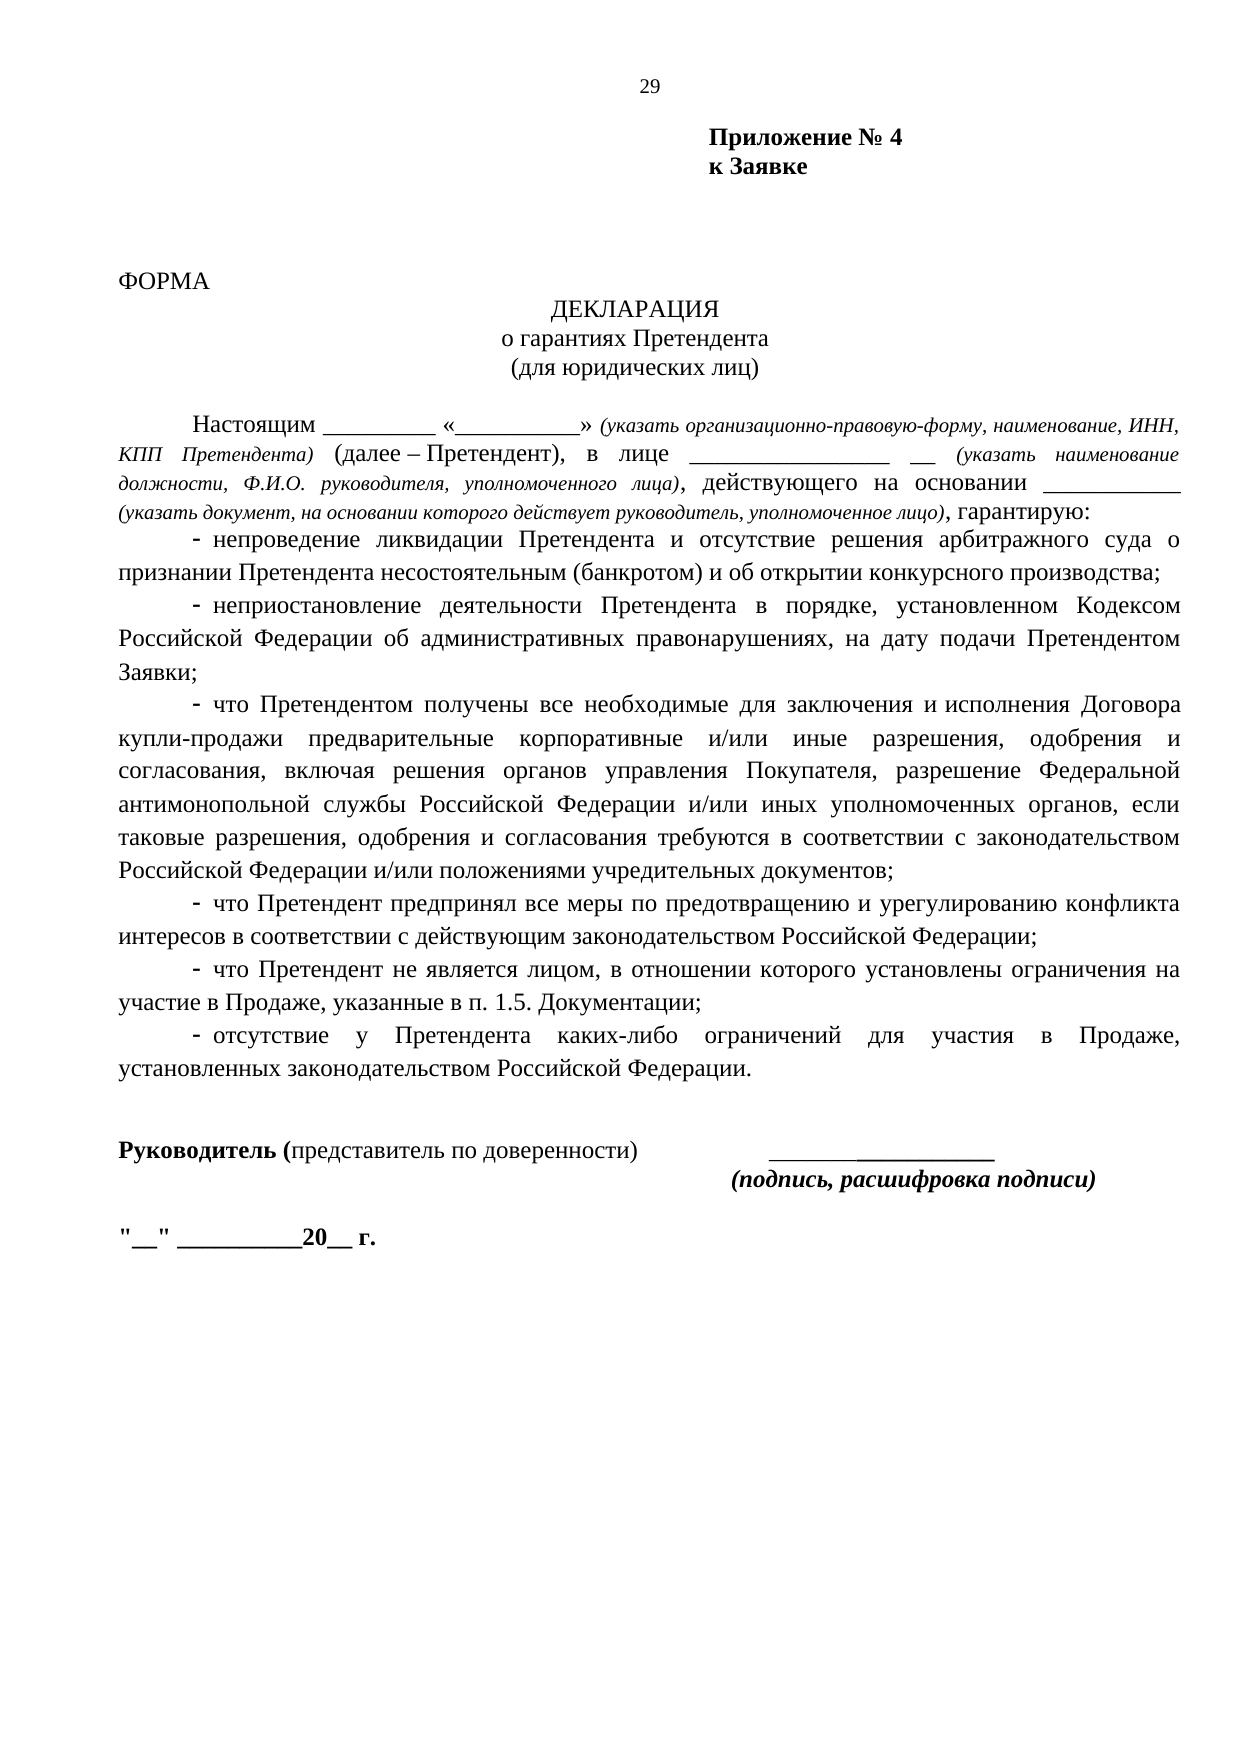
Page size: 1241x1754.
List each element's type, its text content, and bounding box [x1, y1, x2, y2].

list непроведение ликвидации Претендента и отсутствие решения арбитражного суда о признании Претендента несостоятельным (банкротом) и об открытии конкурсного производства; [118, 524, 1181, 586]
text Настоящим _________ «__________» (указать организационно-правовую-форму, наименование, ИНН, КПП Претендента) (далее – Претендент), в лице ________________ __ (указать наименование должности, Ф.И.О. руководителя, уполномоченного лица), действующего на основании ___________ (указать документ, на основании которого действует руководитель, уполномоченное лицо), гарантирую: [118, 409, 1181, 524]
text ДЕКЛАРАЦИЯ [88, 294, 1181, 323]
text к Заявке [709, 151, 1181, 179]
text ФОРМА [88, 266, 1181, 294]
list что Претендент не является лицом, в отношении которого установлены ограничения на участие в Продаже, указанные в п. 1.5. Документации; [118, 954, 1181, 1016]
text Руководитель (представитель по доверенности) __________________ (подпись, расшифровка подписи) [118, 1135, 1181, 1193]
list что Претендент предпринял все меры по предотвращению и урегулированию конфликта интересов в соответствии с действующим законодательством Российской Федерации; [118, 888, 1181, 949]
text о гарантиях Претендента [88, 323, 1181, 352]
list неприостановление деятельности Претендента в порядке, установленном Кодексом Российской Федерации об административных правонарушениях, на дату подачи Претендентом Заявки; [118, 591, 1181, 685]
list что Претендентом получены все необходимые для заключения и исполнения Договора купли-продажи предварительные корпоративные и/или иные разрешения, одобрения и согласования, включая решения органов управления Покупателя, разрешение Федеральной антимонопольной службы Российской Федерации и/или иных уполномоченных органов, если таковые разрешения, одобрения и согласования требуются в соответствии с законодательством Российской Федерации и/или положениями учредительных документов; [118, 689, 1181, 883]
text Приложение № 4 [709, 122, 1181, 151]
list отсутствие у Претендента каких-либо ограничений для участия в Продаже, установленных законодательством Российской Федерации. [118, 1020, 1181, 1082]
text (для юридических лиц) [88, 352, 1181, 381]
text "__" __________20__ г. [118, 1222, 1181, 1250]
